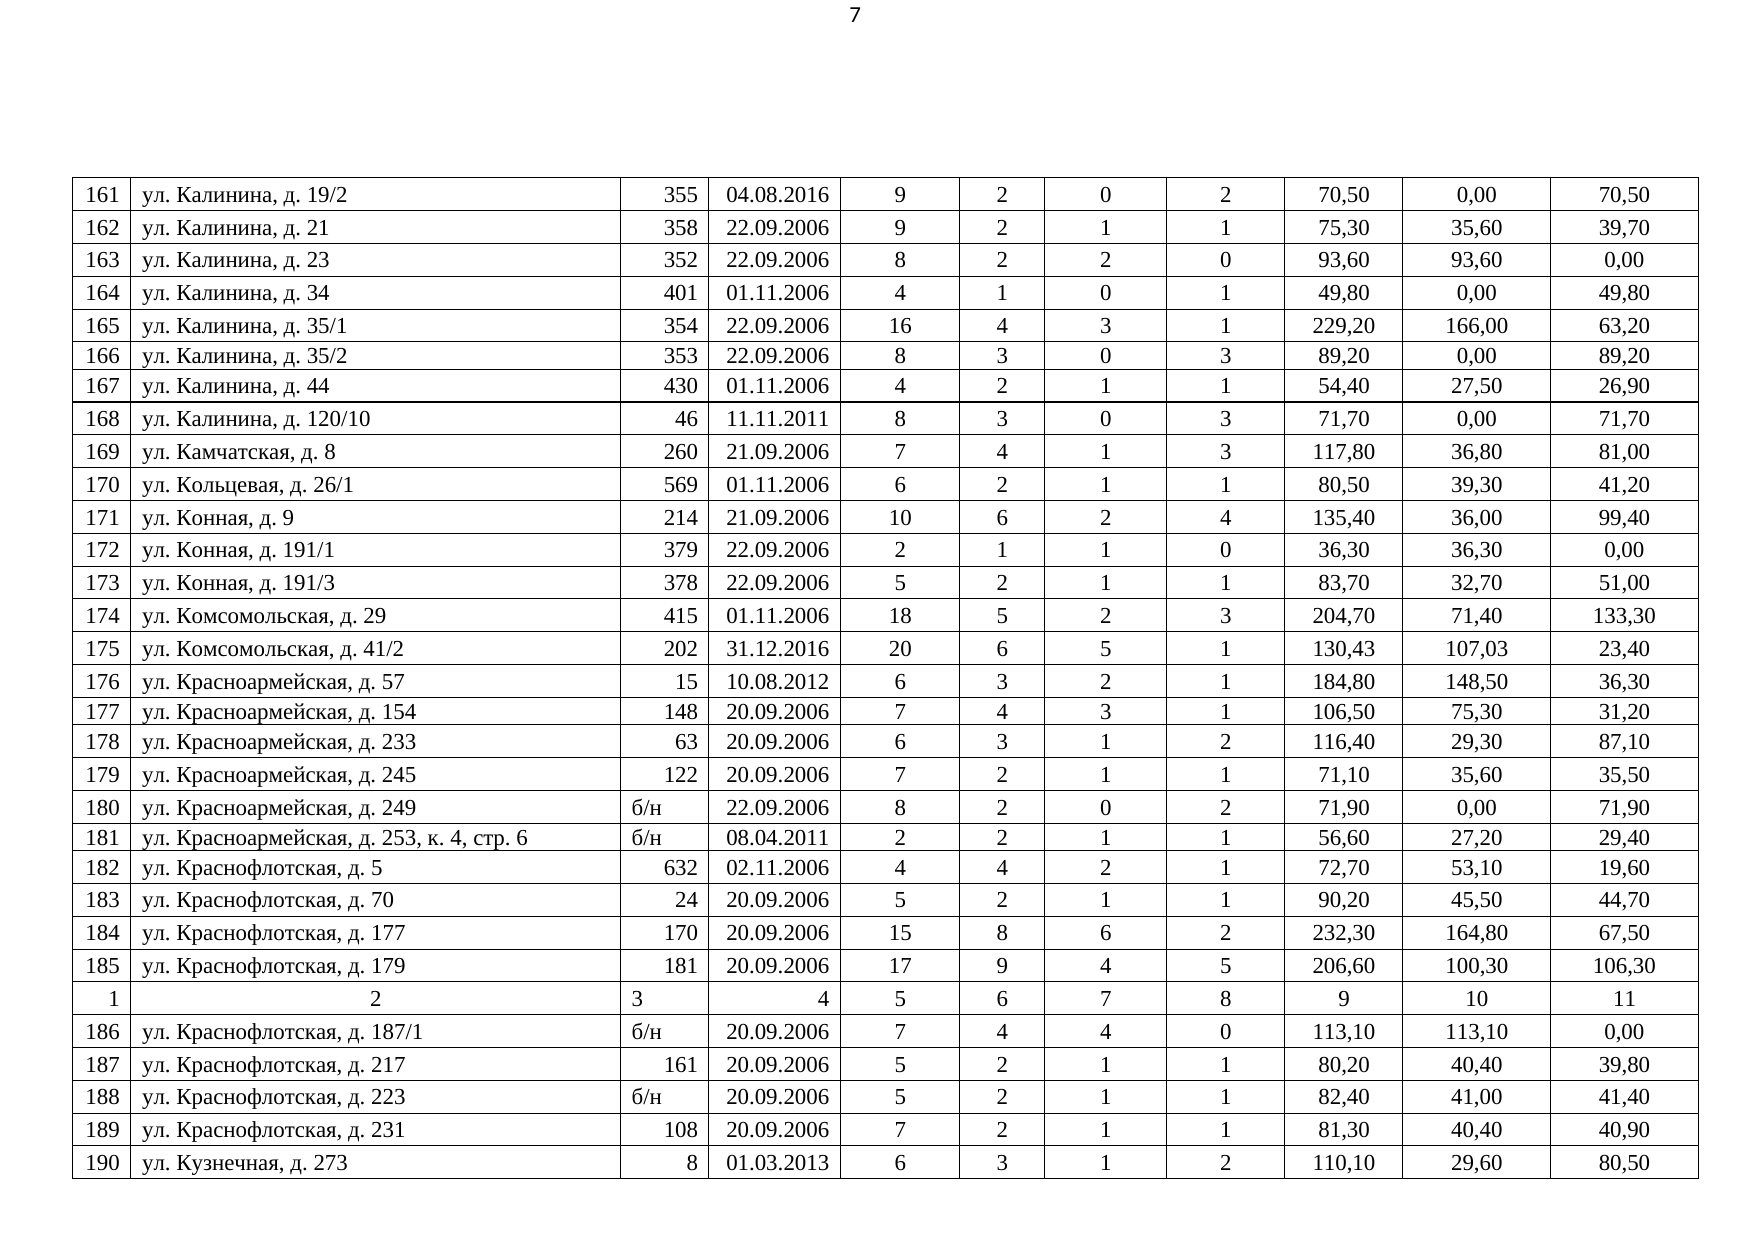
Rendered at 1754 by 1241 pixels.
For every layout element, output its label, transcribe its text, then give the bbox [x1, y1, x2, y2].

table_cell 22.09.2006 [709, 244, 840, 276]
table_cell 3 [1167, 403, 1284, 434]
table_cell 5 [960, 599, 1044, 631]
table_cell 184 [73, 917, 130, 948]
table_cell 10 [1403, 982, 1550, 1014]
table_cell 1 [1167, 211, 1284, 243]
table_cell 0,00 [1551, 244, 1698, 276]
table_cell 171 [73, 501, 130, 533]
table_cell 166,00 [1403, 310, 1550, 341]
table_cell 1 [1167, 1048, 1284, 1080]
table_cell 2 [1167, 178, 1284, 210]
table_cell 1 [73, 982, 130, 1014]
table_cell 04.08.2016 [709, 178, 840, 210]
table_cell 4 [960, 310, 1044, 341]
table_cell 21.09.2006 [709, 501, 840, 533]
table_cell 7 [841, 435, 959, 467]
table_cell ул. Краснофлотская, д. 70 [131, 884, 620, 916]
table_cell 1 [1167, 310, 1284, 341]
table_cell 2 [1045, 599, 1166, 631]
table_cell 10.08.2012 [709, 665, 840, 697]
table_cell 204,70 [1285, 599, 1402, 631]
table_cell 130,43 [1285, 632, 1402, 664]
table_cell 29,30 [1403, 725, 1550, 757]
table_cell 22.09.2006 [709, 310, 840, 341]
table_cell 20.09.2006 [709, 1015, 840, 1047]
table_cell 21.09.2006 [709, 435, 840, 467]
table_cell 1 [1167, 468, 1284, 500]
table_cell 2 [1167, 917, 1284, 948]
table_cell 1 [1045, 884, 1166, 916]
table_cell 70,50 [1285, 178, 1402, 210]
table_cell 0,00 [1551, 534, 1698, 566]
table_cell 173 [73, 567, 130, 598]
table_cell 40,40 [1403, 1048, 1550, 1080]
table_cell 5 [841, 982, 959, 1014]
table_cell 20 [841, 632, 959, 664]
table_cell ул. Камчатская, д. 8 [131, 435, 620, 467]
table_cell ул. Калинина, д. 120/10 [131, 403, 620, 434]
table_cell 3 [1045, 310, 1166, 341]
table_cell 1 [1167, 698, 1284, 724]
table_cell 172 [73, 534, 130, 566]
table_cell ул. Комсомольская, д. 29 [131, 599, 620, 631]
table_cell 2 [960, 370, 1044, 401]
table_cell 170 [621, 917, 708, 948]
table_cell 2 [841, 824, 959, 850]
table_cell 6 [960, 982, 1044, 1014]
table_cell 4 [709, 982, 840, 1014]
table_cell 36,80 [1403, 435, 1550, 467]
table_cell 17 [841, 950, 959, 981]
table_cell 83,70 [1285, 567, 1402, 598]
table_cell 175 [73, 632, 130, 664]
table_cell 232,30 [1285, 917, 1402, 948]
table_cell 164,80 [1403, 917, 1550, 948]
table_cell 93,60 [1285, 244, 1402, 276]
table_cell 1 [1167, 851, 1284, 883]
table_cell 41,20 [1551, 468, 1698, 500]
table_cell 49,80 [1285, 277, 1402, 308]
table_cell 9 [841, 211, 959, 243]
table_cell 29,40 [1551, 824, 1698, 850]
table_cell 39,70 [1551, 211, 1698, 243]
table_cell 4 [1045, 950, 1166, 981]
table_cell 90,20 [1285, 884, 1402, 916]
table_cell 2 [1167, 791, 1284, 823]
table_cell ул. Красноармейская, д. 57 [131, 665, 620, 697]
table_cell 168 [73, 403, 130, 434]
table_cell 106,30 [1551, 950, 1698, 981]
table_cell 15 [841, 917, 959, 948]
table_cell 22.09.2006 [709, 211, 840, 243]
table_cell 20.09.2006 [709, 884, 840, 916]
table_cell 22.09.2006 [709, 342, 840, 369]
table_cell 2 [960, 244, 1044, 276]
table_cell 5 [841, 884, 959, 916]
table_cell 185 [73, 950, 130, 981]
table_cell 189 [73, 1114, 130, 1145]
table_cell 113,10 [1285, 1015, 1402, 1047]
table_cell 148 [621, 698, 708, 724]
table_cell 63 [621, 725, 708, 757]
table_cell 6 [960, 501, 1044, 533]
table_cell 36,30 [1403, 534, 1550, 566]
table_cell 181 [621, 950, 708, 981]
table_cell 6 [1045, 917, 1166, 948]
table_cell 5 [1045, 632, 1166, 664]
table_cell 174 [73, 599, 130, 631]
table_cell 08.04.2011 [709, 824, 840, 850]
table_cell 2 [960, 567, 1044, 598]
table_cell 8 [841, 791, 959, 823]
table_cell 20.09.2006 [709, 1048, 840, 1080]
table_cell 6 [841, 665, 959, 697]
table_cell 4 [960, 851, 1044, 883]
table_cell 2 [131, 982, 620, 1014]
table_cell ул. Конная, д. 191/1 [131, 534, 620, 566]
table_cell 116,40 [1285, 725, 1402, 757]
table_cell 4 [841, 370, 959, 401]
table_cell 1 [1167, 632, 1284, 664]
table_cell 1 [1045, 567, 1166, 598]
table_cell 89,20 [1551, 342, 1698, 369]
table_cell 3 [960, 342, 1044, 369]
table_cell 2 [1167, 1146, 1284, 1178]
table_cell 20.09.2006 [709, 758, 840, 790]
table_cell 5 [841, 1048, 959, 1080]
table_cell 0 [1045, 403, 1166, 434]
table_cell 0,00 [1403, 791, 1550, 823]
table_cell 0 [1167, 244, 1284, 276]
table_cell 188 [73, 1081, 130, 1112]
table_cell 8 [960, 917, 1044, 948]
table_cell 108 [621, 1114, 708, 1145]
table_cell 1 [1167, 824, 1284, 850]
table_cell 81,00 [1551, 435, 1698, 467]
table_cell 122 [621, 758, 708, 790]
table_cell ул. Красноармейская, д. 249 [131, 791, 620, 823]
table_cell 214 [621, 501, 708, 533]
table_cell 4 [960, 435, 1044, 467]
table_cell 20.09.2006 [709, 1081, 840, 1112]
table_cell 165 [73, 310, 130, 341]
table_cell 166 [73, 342, 130, 369]
table_cell 23,40 [1551, 632, 1698, 664]
table_cell 15 [621, 665, 708, 697]
table_cell 3 [960, 403, 1044, 434]
table_cell 632 [621, 851, 708, 883]
table_cell 8 [841, 403, 959, 434]
table_cell 89,20 [1285, 342, 1402, 369]
table_cell 1 [1167, 884, 1284, 916]
table_cell 56,60 [1285, 824, 1402, 850]
table_cell 71,90 [1551, 791, 1698, 823]
table_cell 2 [960, 211, 1044, 243]
table_cell 54,40 [1285, 370, 1402, 401]
table_cell 82,40 [1285, 1081, 1402, 1112]
table_cell 44,70 [1551, 884, 1698, 916]
table_cell 10 [841, 501, 959, 533]
table_cell 176 [73, 665, 130, 697]
table_cell 135,40 [1285, 501, 1402, 533]
table_cell 113,10 [1403, 1015, 1550, 1047]
table_cell 183 [73, 884, 130, 916]
table_cell 19,60 [1551, 851, 1698, 883]
table_cell 1 [1167, 1114, 1284, 1145]
table_cell 100,30 [1403, 950, 1550, 981]
table_cell 4 [841, 277, 959, 308]
table_cell 72,70 [1285, 851, 1402, 883]
table_cell ул. Калинина, д. 21 [131, 211, 620, 243]
table_cell 80,50 [1551, 1146, 1698, 1178]
table_cell 11.11.2011 [709, 403, 840, 434]
table_cell 49,80 [1551, 277, 1698, 308]
table_cell 358 [621, 211, 708, 243]
table_cell 179 [73, 758, 130, 790]
table_cell 0,00 [1551, 1015, 1698, 1047]
table_cell 40,90 [1551, 1114, 1698, 1145]
table_cell 5 [841, 1081, 959, 1112]
table_cell б/н [621, 791, 708, 823]
table_cell 01.11.2006 [709, 370, 840, 401]
table_cell 41,40 [1551, 1081, 1698, 1112]
table_cell 53,10 [1403, 851, 1550, 883]
table_cell 20.09.2006 [709, 698, 840, 724]
table_cell 71,90 [1285, 791, 1402, 823]
table_cell 2 [960, 791, 1044, 823]
table_cell ул. Красноармейская, д. 233 [131, 725, 620, 757]
table_cell 164 [73, 277, 130, 308]
table_cell 1 [1045, 1048, 1166, 1080]
table_cell 0,00 [1403, 277, 1550, 308]
table_cell 87,10 [1551, 725, 1698, 757]
table_cell 110,10 [1285, 1146, 1402, 1178]
table_cell 35,50 [1551, 758, 1698, 790]
table_cell 401 [621, 277, 708, 308]
table_cell 6 [841, 468, 959, 500]
table_cell 187 [73, 1048, 130, 1080]
table_cell 6 [960, 632, 1044, 664]
table_cell 32,70 [1403, 567, 1550, 598]
table_cell 1 [1167, 665, 1284, 697]
table_cell 71,70 [1551, 403, 1698, 434]
table_cell 39,80 [1551, 1048, 1698, 1080]
table_cell 2 [1045, 665, 1166, 697]
table_cell 71,40 [1403, 599, 1550, 631]
table_cell 67,50 [1551, 917, 1698, 948]
table_cell 0,00 [1403, 403, 1550, 434]
table_cell 45,50 [1403, 884, 1550, 916]
table_cell 46 [621, 403, 708, 434]
table_cell б/н [621, 1081, 708, 1112]
table_cell 27,20 [1403, 824, 1550, 850]
table_cell ул. Калинина, д. 35/1 [131, 310, 620, 341]
table_cell 1 [1167, 1081, 1284, 1112]
table_cell 202 [621, 632, 708, 664]
table_cell 177 [73, 698, 130, 724]
table_cell 18 [841, 599, 959, 631]
table_cell 41,00 [1403, 1081, 1550, 1112]
table_cell 7 [841, 698, 959, 724]
table_cell ул. Красноармейская, д. 253, к. 4, стр. 6 [131, 824, 620, 850]
table_cell 1 [1167, 758, 1284, 790]
table_cell б/н [621, 1015, 708, 1047]
table_cell 22.09.2006 [709, 791, 840, 823]
table_cell 1 [1167, 277, 1284, 308]
table_cell 0,00 [1403, 342, 1550, 369]
table_cell 0 [1045, 277, 1166, 308]
table_cell 29,60 [1403, 1146, 1550, 1178]
table_cell 3 [1167, 342, 1284, 369]
table_cell ул. Красноармейская, д. 245 [131, 758, 620, 790]
table_cell 5 [841, 567, 959, 598]
table_cell 106,50 [1285, 698, 1402, 724]
table_cell 190 [73, 1146, 130, 1178]
table_cell 3 [1045, 698, 1166, 724]
table_cell 1 [1045, 1081, 1166, 1112]
table_cell 20.09.2006 [709, 950, 840, 981]
table_cell 178 [73, 725, 130, 757]
table_cell 378 [621, 567, 708, 598]
table_cell ул. Комсомольская, д. 41/2 [131, 632, 620, 664]
table_cell ул. Краснофлотская, д. 187/1 [131, 1015, 620, 1047]
table_cell 81,30 [1285, 1114, 1402, 1145]
table_cell 1 [1045, 1146, 1166, 1178]
table_cell 02.11.2006 [709, 851, 840, 883]
table_cell 22.09.2006 [709, 567, 840, 598]
table_cell 0,00 [1403, 178, 1550, 210]
table_cell 22.09.2006 [709, 534, 840, 566]
table_cell 16 [841, 310, 959, 341]
table_cell 80,20 [1285, 1048, 1402, 1080]
table_cell 1 [1045, 468, 1166, 500]
table_cell 71,10 [1285, 758, 1402, 790]
table_cell 40,40 [1403, 1114, 1550, 1145]
table_cell 75,30 [1285, 211, 1402, 243]
table_cell 2 [1045, 244, 1166, 276]
table_cell ул. Конная, д. 191/3 [131, 567, 620, 598]
table_cell 7 [841, 1015, 959, 1047]
table_cell 148,50 [1403, 665, 1550, 697]
table_cell 170 [73, 468, 130, 500]
table_cell ул. Калинина, д. 35/2 [131, 342, 620, 369]
table_cell 0 [1167, 534, 1284, 566]
table_cell ул. Краснофлотская, д. 223 [131, 1081, 620, 1112]
table_cell 7 [841, 1114, 959, 1145]
table_cell 415 [621, 599, 708, 631]
table_cell 3 [960, 1146, 1044, 1178]
table_cell 20.09.2006 [709, 917, 840, 948]
table_cell 75,30 [1403, 698, 1550, 724]
table_cell 2 [1167, 725, 1284, 757]
table_cell 01.11.2006 [709, 277, 840, 308]
table_cell ул. Калинина, д. 44 [131, 370, 620, 401]
table_cell 4 [960, 1015, 1044, 1047]
table_cell 71,70 [1285, 403, 1402, 434]
table_cell 7 [841, 758, 959, 790]
table_cell 1 [1167, 370, 1284, 401]
table_cell 0 [1045, 342, 1166, 369]
table_cell 163 [73, 244, 130, 276]
table_cell 3 [960, 725, 1044, 757]
table_cell 1 [1045, 824, 1166, 850]
table_cell 4 [1045, 1015, 1166, 1047]
table_cell 2 [960, 178, 1044, 210]
table_cell 162 [73, 211, 130, 243]
table_cell 180 [73, 791, 130, 823]
table_cell 3 [621, 982, 708, 1014]
table_cell 161 [621, 1048, 708, 1080]
table_cell 353 [621, 342, 708, 369]
table_cell 1 [1167, 567, 1284, 598]
table_cell 1 [1045, 370, 1166, 401]
table_cell 0 [1045, 791, 1166, 823]
table_cell 9 [1285, 982, 1402, 1014]
table_cell 80,50 [1285, 468, 1402, 500]
table_cell 5 [1167, 950, 1284, 981]
table_cell 2 [960, 468, 1044, 500]
table_cell ул. Кузнечная, д. 273 [131, 1146, 620, 1178]
table_cell 229,20 [1285, 310, 1402, 341]
table_cell 27,50 [1403, 370, 1550, 401]
table_cell 93,60 [1403, 244, 1550, 276]
table_cell 8 [621, 1146, 708, 1178]
table_cell 63,20 [1551, 310, 1698, 341]
table_cell 24 [621, 884, 708, 916]
table_cell 355 [621, 178, 708, 210]
table_cell 1 [1045, 211, 1166, 243]
table_cell 161 [73, 178, 130, 210]
table_cell 260 [621, 435, 708, 467]
table_cell 36,00 [1403, 501, 1550, 533]
table_cell 6 [841, 1146, 959, 1178]
table_cell 107,03 [1403, 632, 1550, 664]
table_cell 2 [960, 824, 1044, 850]
table_cell ул. Кольцевая, д. 26/1 [131, 468, 620, 500]
table_cell 0 [1045, 178, 1166, 210]
table_cell 2 [1045, 851, 1166, 883]
table_cell 35,60 [1403, 211, 1550, 243]
table_cell 4 [841, 851, 959, 883]
table_cell 70,50 [1551, 178, 1698, 210]
table_cell 6 [841, 725, 959, 757]
table_cell 51,00 [1551, 567, 1698, 598]
table_cell 01.11.2006 [709, 599, 840, 631]
table_cell 186 [73, 1015, 130, 1047]
table_cell 117,80 [1285, 435, 1402, 467]
table_cell 2 [960, 884, 1044, 916]
table_cell 1 [960, 277, 1044, 308]
table_cell 4 [960, 698, 1044, 724]
table_cell 20.09.2006 [709, 1114, 840, 1145]
table_cell 9 [841, 178, 959, 210]
table_cell 8 [841, 244, 959, 276]
table_cell ул. Калинина, д. 23 [131, 244, 620, 276]
table_cell 2 [841, 534, 959, 566]
table_cell 3 [960, 665, 1044, 697]
table_cell 39,30 [1403, 468, 1550, 500]
table_cell 9 [960, 950, 1044, 981]
table_cell 181 [73, 824, 130, 850]
table_cell 8 [841, 342, 959, 369]
table_cell 1 [1045, 534, 1166, 566]
table_cell 354 [621, 310, 708, 341]
table_cell 20.09.2006 [709, 725, 840, 757]
table_cell 1 [1045, 1114, 1166, 1145]
table_cell 01.11.2006 [709, 468, 840, 500]
table_cell ул. Калинина, д. 34 [131, 277, 620, 308]
table_cell 35,60 [1403, 758, 1550, 790]
table_cell 99,40 [1551, 501, 1698, 533]
table_cell 1 [960, 534, 1044, 566]
table_cell 31.12.2016 [709, 632, 840, 664]
table_cell б/н [621, 824, 708, 850]
table_cell 169 [73, 435, 130, 467]
table_cell 167 [73, 370, 130, 401]
table_cell 36,30 [1551, 665, 1698, 697]
table_cell 2 [960, 1081, 1044, 1112]
table_cell 2 [1045, 501, 1166, 533]
table_cell ул. Краснофлотская, д. 177 [131, 917, 620, 948]
table_cell 1 [1045, 725, 1166, 757]
table_cell ул. Краснофлотская, д. 217 [131, 1048, 620, 1080]
table_cell ул. Краснофлотская, д. 231 [131, 1114, 620, 1145]
table_cell ул. Краснофлотская, д. 5 [131, 851, 620, 883]
table_cell 379 [621, 534, 708, 566]
table_cell 01.03.2013 [709, 1146, 840, 1178]
table_cell 430 [621, 370, 708, 401]
table_cell 569 [621, 468, 708, 500]
table_cell ул. Красноармейская, д. 154 [131, 698, 620, 724]
table_cell 184,80 [1285, 665, 1402, 697]
table_cell 7 [1045, 982, 1166, 1014]
table_cell 31,20 [1551, 698, 1698, 724]
table_cell 182 [73, 851, 130, 883]
table_cell ул. Краснофлотская, д. 179 [131, 950, 620, 981]
table_cell 2 [960, 758, 1044, 790]
table_cell 8 [1167, 982, 1284, 1014]
table_cell 2 [960, 1048, 1044, 1080]
table_cell 1 [1045, 435, 1166, 467]
table_cell 1 [1045, 758, 1166, 790]
table_cell 11 [1551, 982, 1698, 1014]
table_cell 3 [1167, 599, 1284, 631]
table_cell 3 [1167, 435, 1284, 467]
table_cell 2 [960, 1114, 1044, 1145]
table_cell 206,60 [1285, 950, 1402, 981]
table_cell ул. Калинина, д. 19/2 [131, 178, 620, 210]
table_cell 352 [621, 244, 708, 276]
table_cell 133,30 [1551, 599, 1698, 631]
table_cell 4 [1167, 501, 1284, 533]
table_cell 36,30 [1285, 534, 1402, 566]
table_cell 26,90 [1551, 370, 1698, 401]
table_cell 0 [1167, 1015, 1284, 1047]
table_cell ул. Конная, д. 9 [131, 501, 620, 533]
